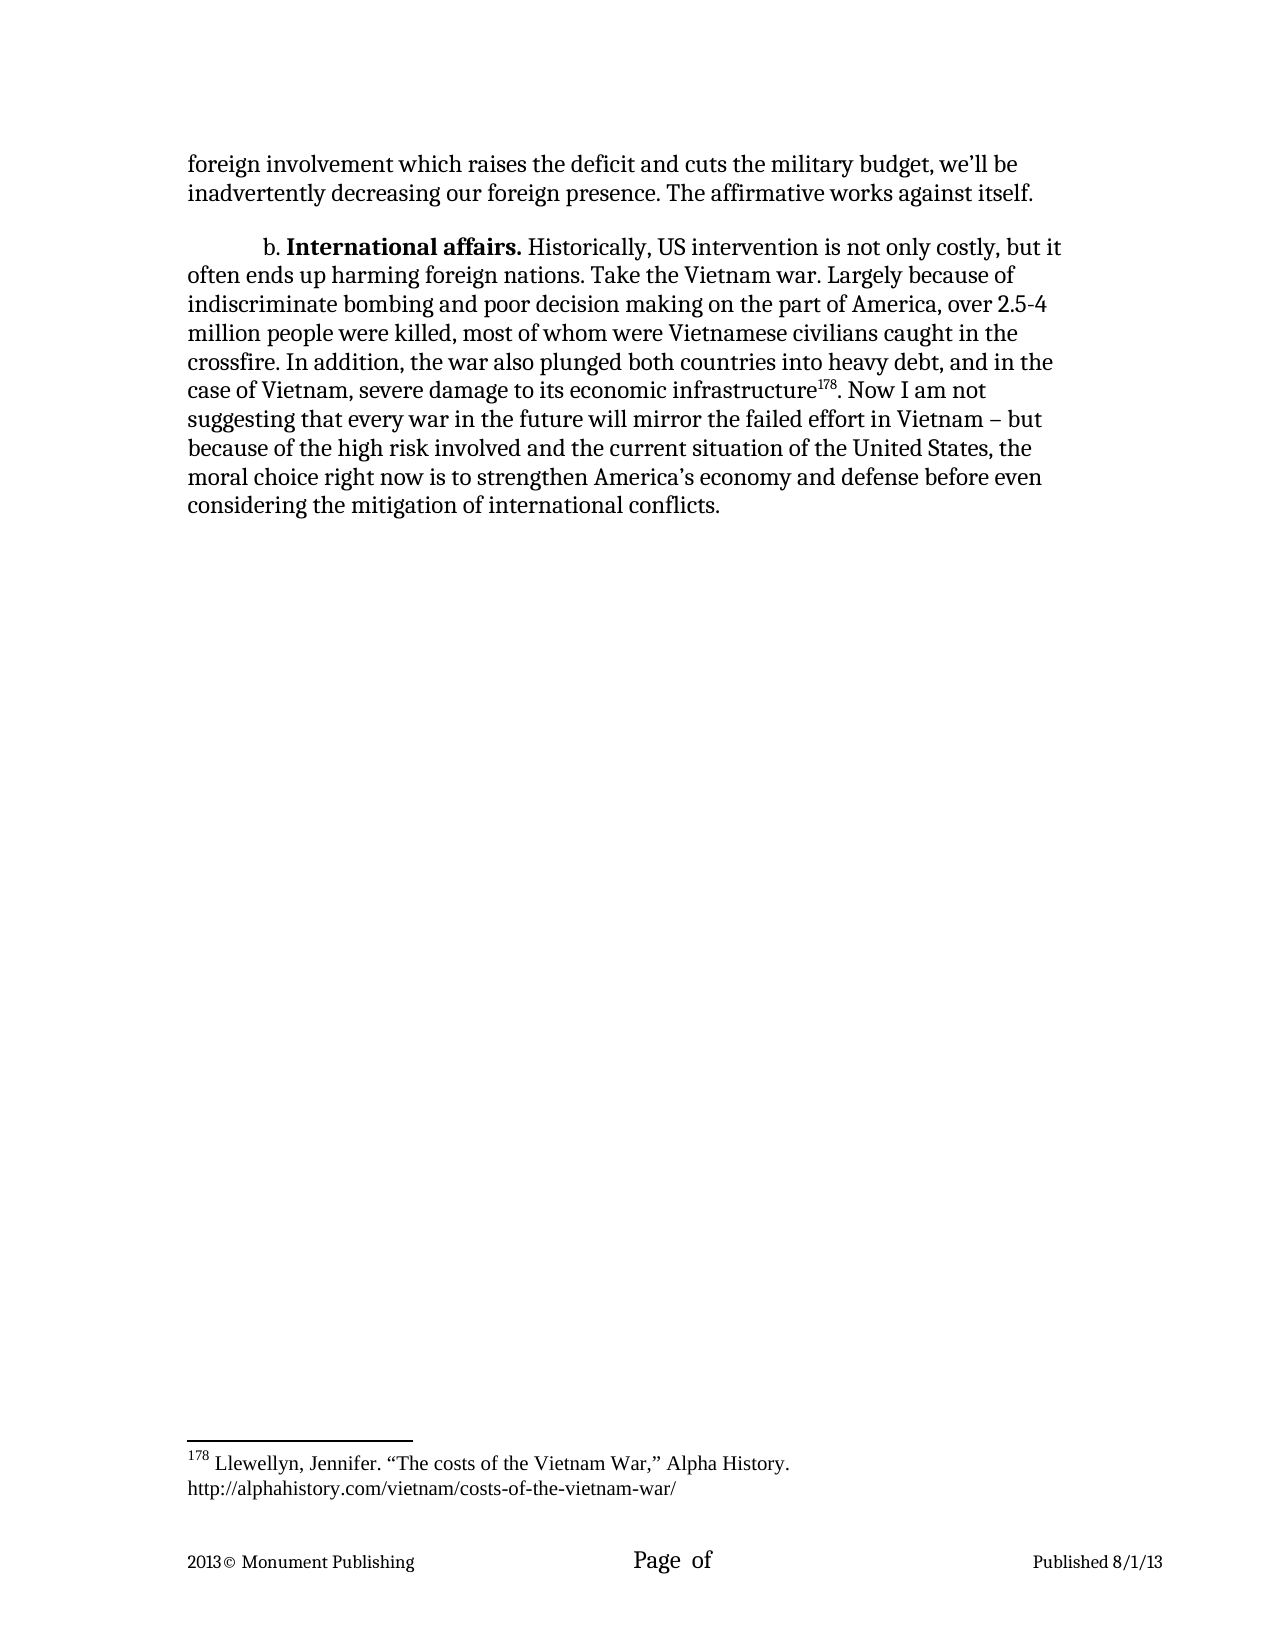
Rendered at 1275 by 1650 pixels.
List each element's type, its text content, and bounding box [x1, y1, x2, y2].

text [187, 150, 1087, 207]
text b. International affairs. Historically, US intervention is not only costly, but it often ends up harming foreign nations. Take the Vietnam war. Largely because of indiscriminate bombing and poor decision making on the part of America, over 2.5-4 million people were killed, most of whom were Vietnamese civilians caught in the crossfire. In addition, the war also plunged both countries into heavy debt, and in the case of Vietnam, severe damage to its economic infrastructure. Now I am not suggesting that every war in the future will mirror the failed effort in Vietnam – but because of the high risk involved and the current situation of the United States, the moral choice right now is to strengthen America’s economy and defense before even considering the mitigation of international conflicts. [187, 232, 1087, 520]
